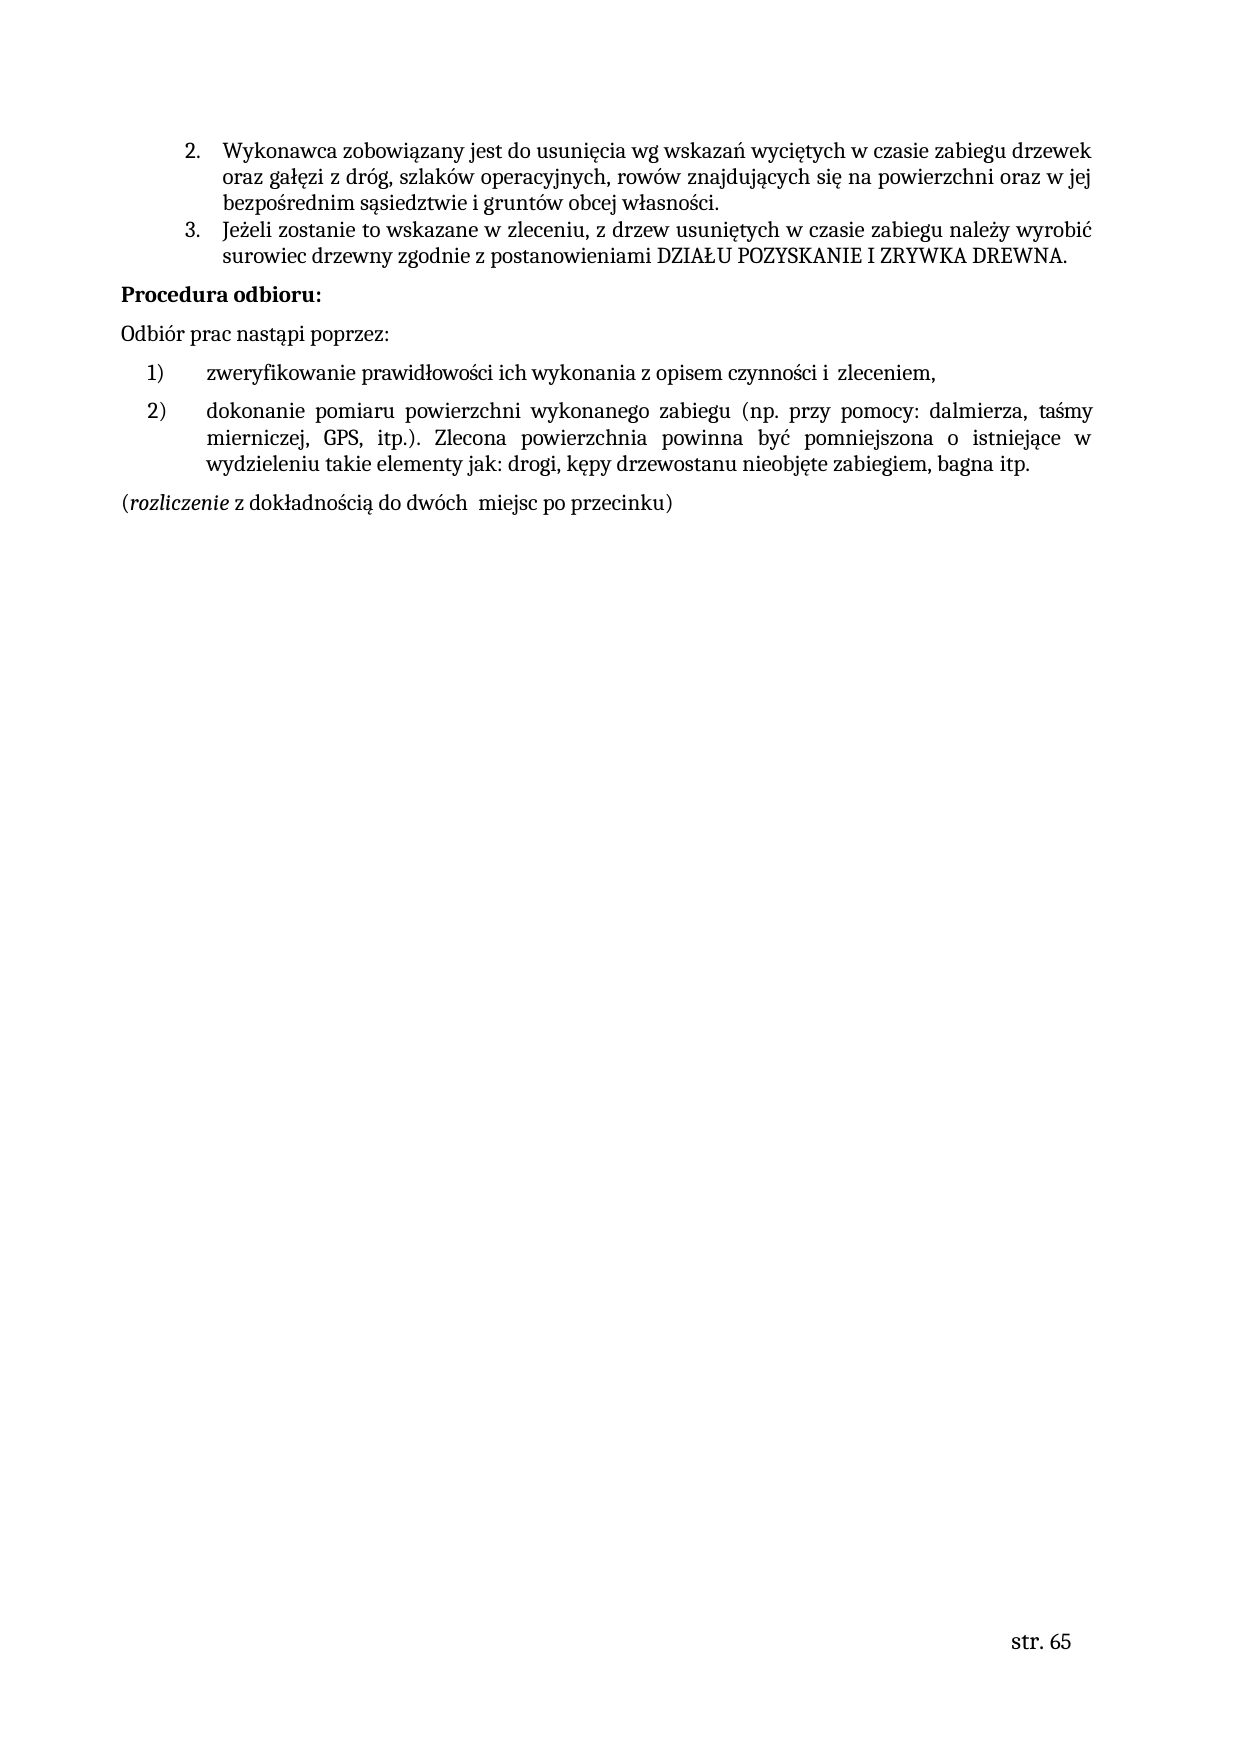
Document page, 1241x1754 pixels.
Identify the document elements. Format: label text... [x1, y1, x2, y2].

text Procedura odbioru: [121, 282, 1119, 308]
text (rozliczenie z dokładnością do dwóch miejsc po przecinku) [121, 490, 1119, 516]
list Jeżeli zostanie to wskazane w zleceniu, z drzew usuniętych w czasie zabiegu należy wyrobić surowiec drzewny zgodnie z postanowieniami DZIAŁU POZYSKANIE I ZRYWKA DREWNA. [185, 217, 1093, 269]
list Wykonawca zobowiązany jest do usunięcia wg wskazań wyciętych w czasie zabiegu drzewek oraz gałęzi z dróg, szlaków operacyjnych, rowów znajdujących się na powierzchni oraz w jej bezpośrednim sąsiedztwie i gruntów obcej własności. [185, 137, 1093, 217]
list dokonanie pomiaru powierzchni wykonanego zabiegu (np. przy pomocy: dalmierza, taśmy mierniczej, GPS, itp.). Zlecona powierzchnia powinna być pomniejszona o istniejące w wydzieleniu takie elementy jak: drogi, kępy drzewostanu nieobjęte zabiegiem, bagna itp. [147, 398, 1093, 477]
text Odbiór prac nastąpi poprzez: [121, 321, 1119, 347]
list zweryfikowanie prawidłowości ich wykonania z opisem czynności i zleceniem, [147, 359, 1119, 386]
